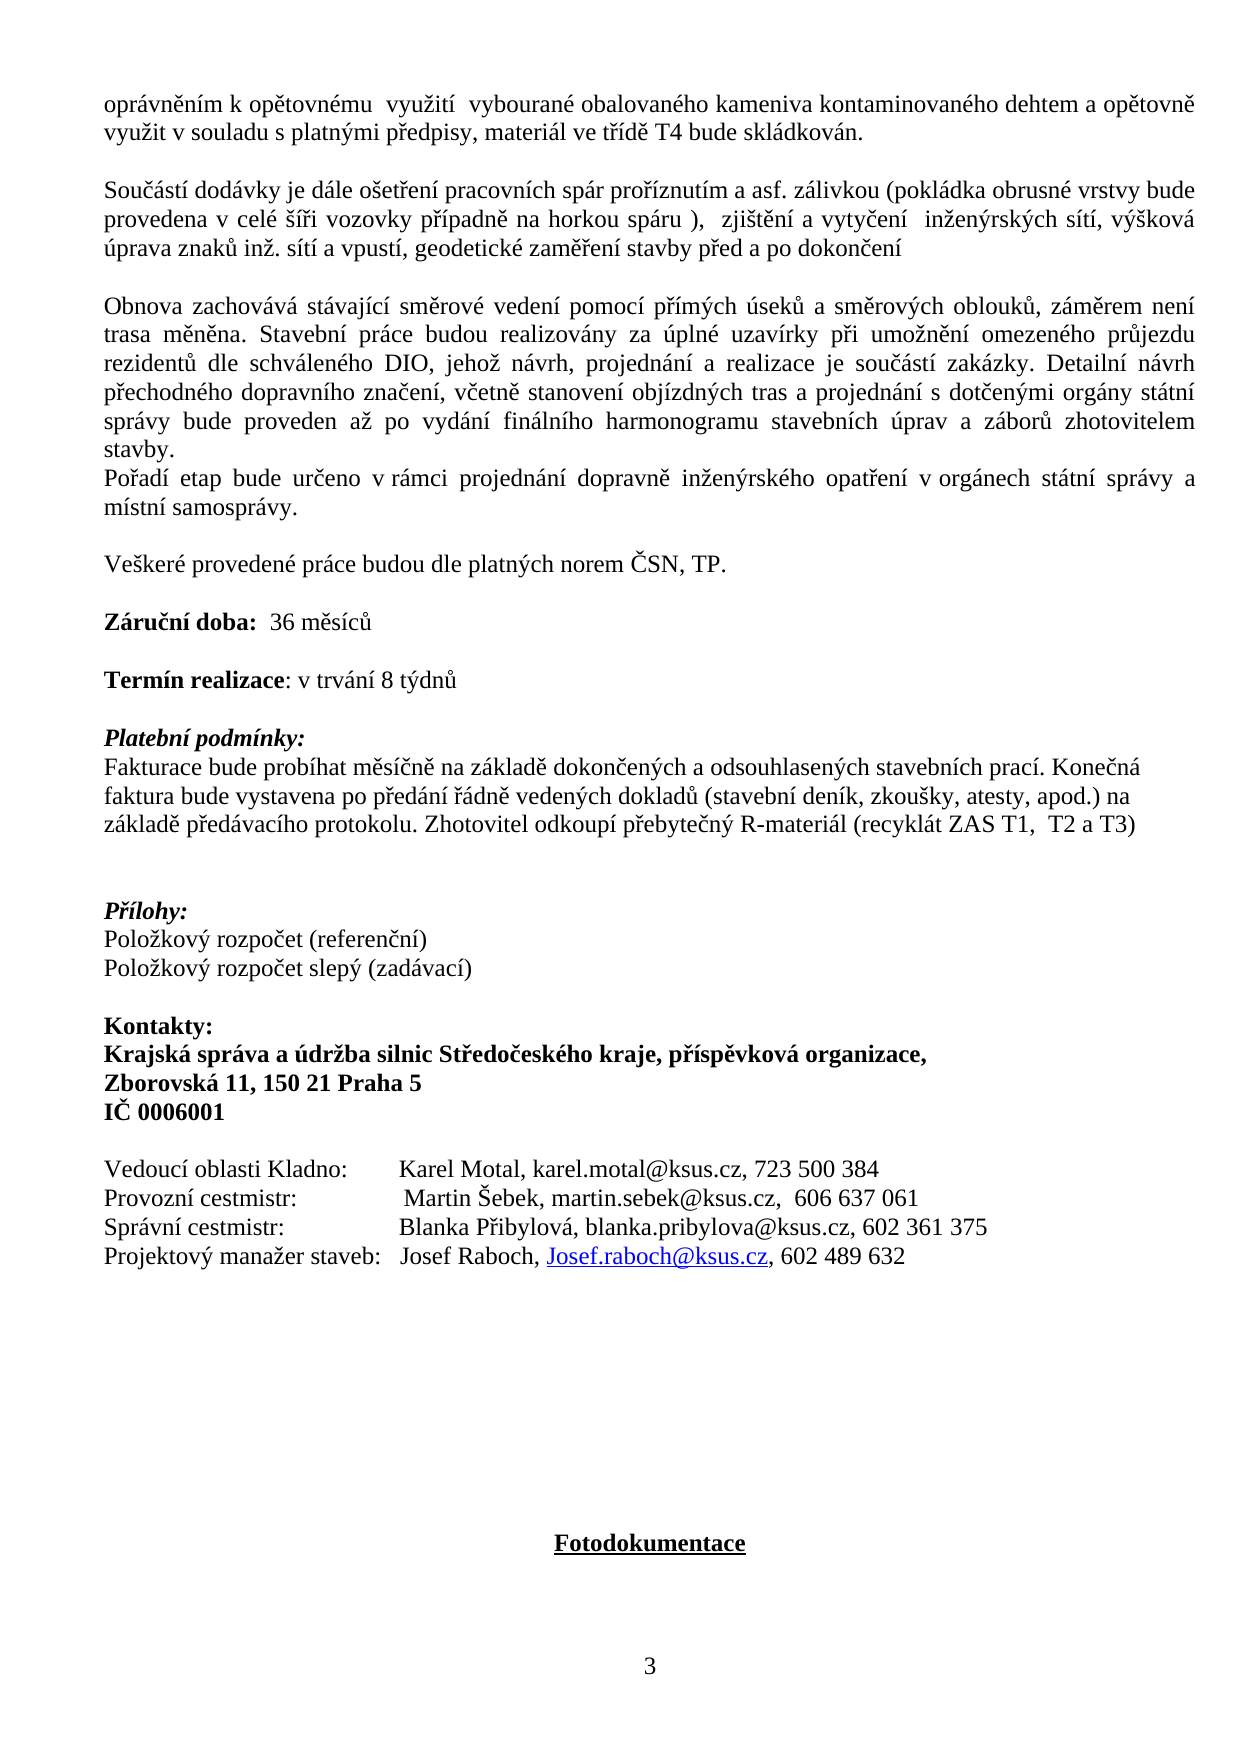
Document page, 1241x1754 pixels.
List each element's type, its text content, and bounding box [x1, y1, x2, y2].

text Přílohy: [103, 896, 1196, 924]
text Krajská správa a údržba silnic Středočeského kraje, příspěvková organizace, [103, 1039, 1196, 1068]
text Záruční doba: 36 měsíců [103, 607, 1196, 636]
text Položkový rozpočet (referenční) [103, 924, 1196, 953]
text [103, 89, 1196, 146]
text Součástí dodávky je dále ošetření pracovních spár proříznutím a asf. zálivkou (pokládka obrusné vrstvy bude provedena v celé šíři vozovky případně na horkou spáru ), zjištění a vytyčení inženýrských sítí, výšková úprava znaků inž. sítí a vpustí, geodetické zaměření stavby před a po dokončení [103, 175, 1196, 262]
text Zborovská 11, 150 21 Praha 5 [103, 1068, 1196, 1097]
subtitle Fotodokumentace [103, 1528, 1196, 1557]
text Vedoucí oblasti Kladno: Karel Motal, karel.motal@ksus.cz, 723 500 384 [103, 1154, 1196, 1183]
text Položkový rozpočet slepý (zadávací) [103, 953, 1196, 982]
text Termín realizace: v trvání 8 týdnů [103, 665, 1196, 694]
text Pořadí etap bude určeno v rámci projednání dopravně inženýrského opatření v orgánech státní správy a místní samosprávy. [103, 463, 1196, 521]
text Platební podmínky: [103, 723, 1196, 752]
text Projektový manažer staveb: Josef Raboch, Josef.raboch@ksus.cz, 602 489 632 [103, 1241, 1196, 1269]
text Veškeré provedené práce budou dle platných norem ČSN, TP. [103, 549, 1196, 578]
text IČ 0006001 [103, 1097, 1196, 1126]
text Kontakty: [103, 1011, 1196, 1039]
text Fakturace bude probíhat měsíčně na základě dokončených a odsouhlasených stavebních prací. Konečná faktura bude vystavena po předání řádně vedených dokladů (stavební deník, zkoušky, atesty, apod.) na základě předávacího protokolu. Zhotovitel odkoupí přebytečný R-materiál (recyklát ZAS T1, T2 a T3) [103, 752, 1196, 838]
text Provozní cestmistr: Martin Šebek, martin.sebek@ksus.cz, 606 637 061 [103, 1183, 1196, 1212]
text Správní cestmistr: Blanka Přibylová, blanka.pribylova@ksus.cz, 602 361 375 [103, 1212, 1196, 1241]
text Obnova zachovává stávající směrové vedení pomocí přímých úseků a směrových oblouků, záměrem není trasa měněna. Stavební práce budou realizovány za úplné uzavírky při umožnění omezeného průjezdu rezidentů dle schváleného DIO, jehož návrh, projednání a realizace je součástí zakázky. Detailní návrh přechodného dopravního značení, včetně stanovení objízdných tras a projednání s dotčenými orgány státní správy bude proveden až po vydání finálního harmonogramu stavebních úprav a záborů zhotovitelem stavby. [103, 291, 1196, 463]
